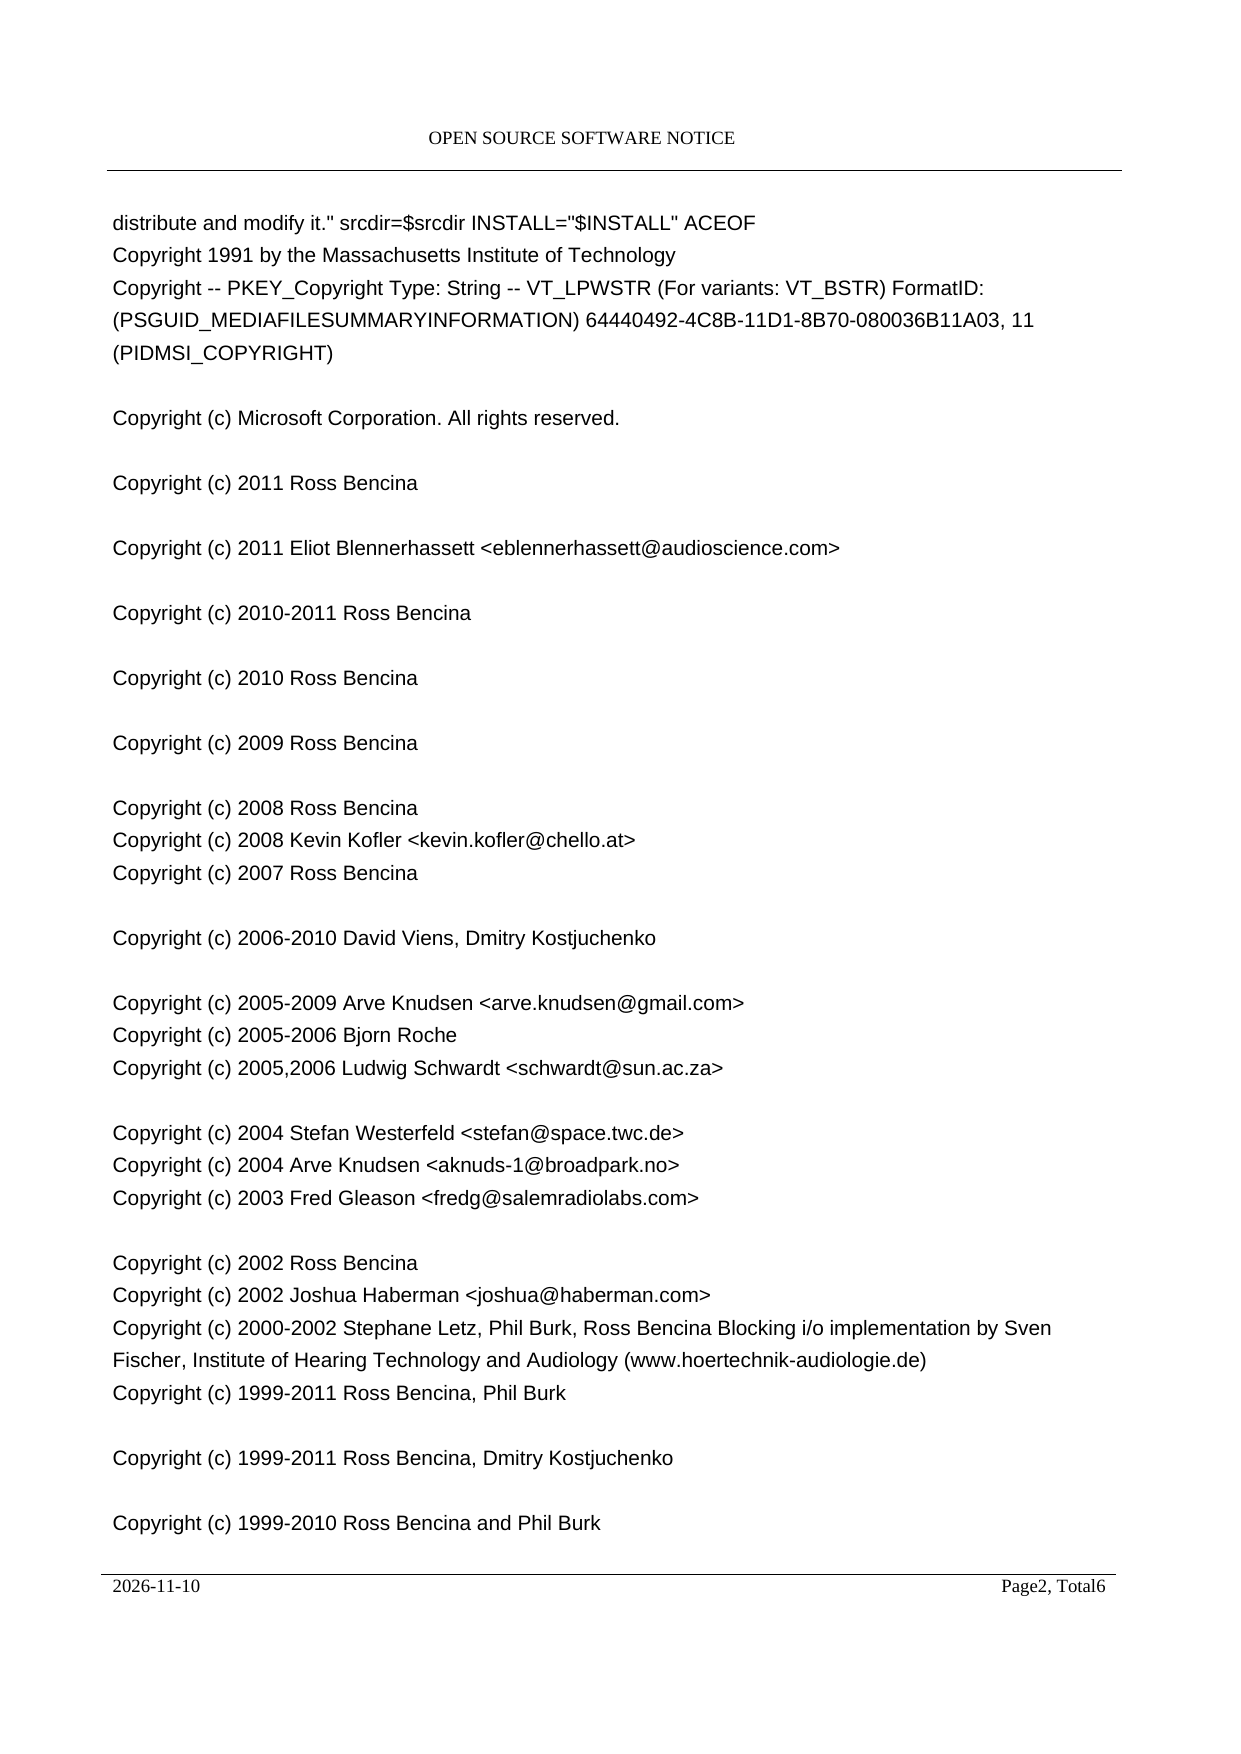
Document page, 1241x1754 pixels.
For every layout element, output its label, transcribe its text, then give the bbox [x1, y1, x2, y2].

text Copyright (c) 2010 Ross Bencina [112, 661, 1128, 726]
text Copyright (c) 2010-2011 Ross Bencina [112, 596, 1128, 661]
text Copyright (c) 2005,2006 Ludwig Schwardt <schwardt@sun.ac.za> [112, 1051, 1128, 1116]
text Copyright (c) 2000-2002 Stephane Letz, Phil Burk, Ross Bencina Blocking i/o implementation by Sven Fischer, Institute of Hearing Technology and Audiology (www.hoertechnik-audiologie.de) [112, 1311, 1128, 1376]
text Copyright (c) 1999-2011 Ross Bencina, Dmitry Kostjuchenko [112, 1441, 1128, 1506]
text Copyright (c) 2004 Stefan Westerfeld <stefan@space.twc.de> [112, 1116, 1128, 1149]
text Copyright 1991 by the Massachusetts Institute of Technology [112, 239, 1128, 271]
text Copyright (c) 2011 Eliot Blennerhassett <eblennerhassett@audioscience.com> [112, 531, 1128, 596]
text Copyright (c) 2005-2009 Arve Knudsen <arve.knudsen@gmail.com> [112, 986, 1128, 1019]
text Copyright (c) 2003 Fred Gleason <fredg@salemradiolabs.com> [112, 1181, 1128, 1246]
text Copyright (c) Microsoft Corporation. All rights reserved. [112, 401, 1128, 466]
text Copyright (c) 1999-2011 Ross Bencina, Phil Burk [112, 1376, 1128, 1441]
text Copyright (c) 2007 Ross Bencina [112, 856, 1128, 921]
text Copyright (c) 2005-2006 Bjorn Roche [112, 1019, 1128, 1051]
text Copyright (c) 2011 Ross Bencina [112, 466, 1128, 531]
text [112, 206, 1128, 239]
text Copyright (c) 2002 Ross Bencina [112, 1246, 1128, 1279]
text Copyright (c) 2004 Arve Knudsen <aknuds-1@broadpark.no> [112, 1149, 1128, 1181]
text Copyright (c) 2008 Kevin Kofler <kevin.kofler@chello.at> [112, 824, 1128, 856]
text Copyright (c) 2006-2010 David Viens, Dmitry Kostjuchenko [112, 921, 1128, 986]
text Copyright (c) 1999-2010 Ross Bencina and Phil Burk [112, 1506, 1128, 1571]
text Copyright (c) 2002 Joshua Haberman <joshua@haberman.com> [112, 1279, 1128, 1311]
text Copyright (c) 2009 Ross Bencina [112, 726, 1128, 791]
text Copyright -- PKEY_Copyright Type: String -- VT_LPWSTR (For variants: VT_BSTR) FormatID: (PSGUID_MEDIAFILESUMMARYINFORMATION) 64440492-4C8B-11D1-8B70-080036B11A03, 11 (PIDMSI_COPYRIGHT) [112, 271, 1128, 401]
text Copyright (c) 2008 Ross Bencina [112, 791, 1128, 824]
